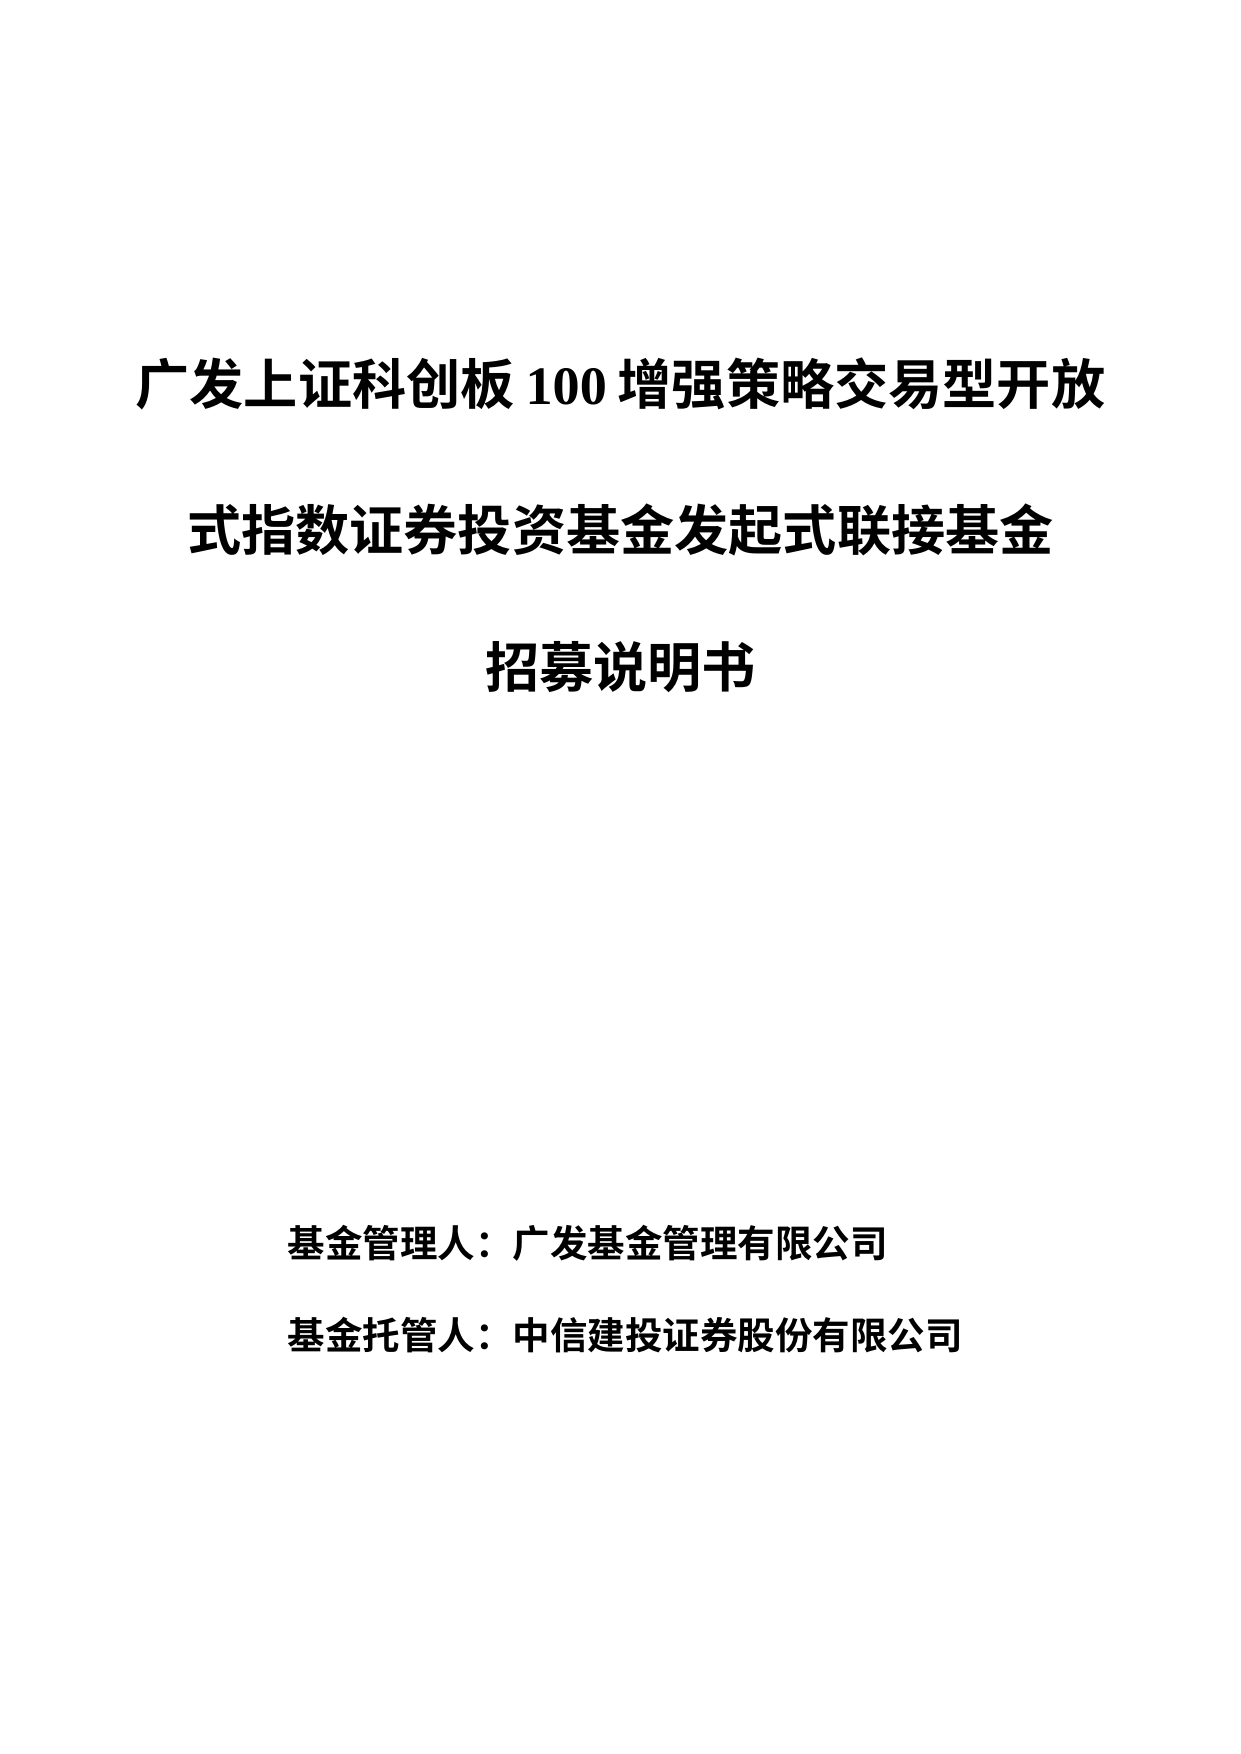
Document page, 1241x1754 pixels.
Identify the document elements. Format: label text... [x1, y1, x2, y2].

text 广发上证科创板100增强策略交易型开放式指数证券投资基金发起式联接基金 [118, 332, 1122, 576]
text 基金托管人：中信建投证券股份有限公司 [118, 1301, 1122, 1366]
text 基金管理人：广发基金管理有限公司 [118, 1208, 1122, 1273]
text 招募说明书 [118, 615, 1122, 712]
